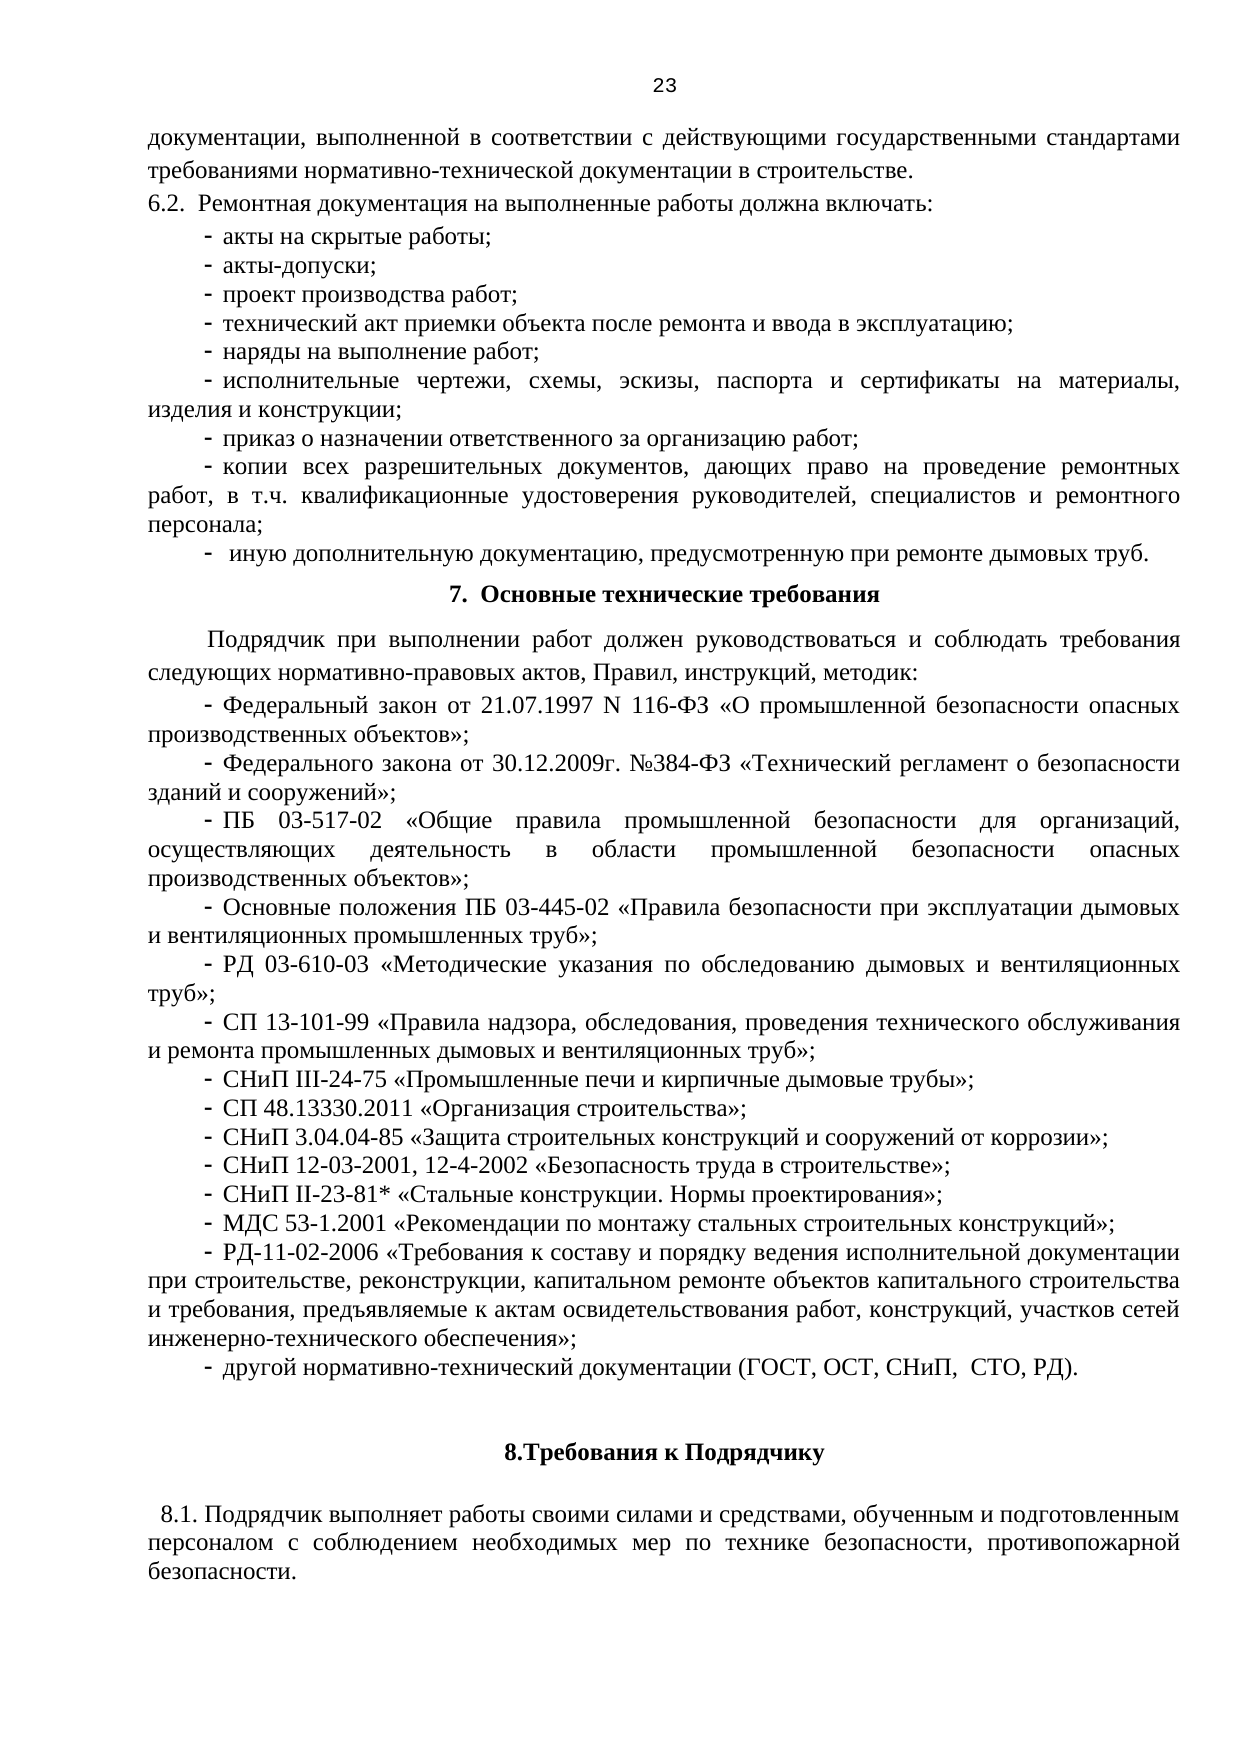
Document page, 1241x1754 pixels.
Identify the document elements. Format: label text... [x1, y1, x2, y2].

list СНиП III-24-75 «Промышленные печи и кирпичные дымовые трубы»; [148, 1064, 1181, 1093]
list МДС 53-1.2001 «Рекомендации по монтажу стальных строительных конструкций»; [148, 1208, 1181, 1237]
list РД-11-02-2006 «Требования к составу и порядку ведения исполнительной документации при строительстве, реконструкции, капитальном ремонте объектов капитального строительства и требования, предъявляемые к актам освидетельствования работ, конструкций, участков сетей инженерно-технического обеспечения»; [148, 1237, 1181, 1352]
list другой нормативно-технический документации (ГОСТ, ОСТ, СНиП, СТО, РД). [148, 1352, 1181, 1380]
list исполнительные чертежи, схемы, эскизы, паспорта и сертификаты на материалы, изделия и конструкции; [148, 365, 1181, 423]
list РД 03-610-03 «Методические указания по обследованию дымовых и вентиляционных труб»; [148, 949, 1181, 1007]
text 6.2. Ремонтная документация на выполненные работы должна включать: [148, 188, 1181, 217]
list Основные положения ПБ 03-445-02 «Правила безопасности при эксплуатации дымовых и вентиляционных промышленных труб»; [148, 892, 1181, 949]
list СНиП 12-03-2001, 12-4-2002 «Безопасность труда в строительстве»; [148, 1150, 1181, 1179]
list проект производства работ; [148, 279, 1181, 308]
list Федеральный закон от 21.07.1997 N 116-ФЗ «О промышленной безопасности опасных производственных объектов»; [148, 690, 1181, 748]
list СНиП 3.04.04-85 «Защита строительных конструкций и сооружений от коррозии»; [148, 1122, 1181, 1150]
list ПБ 03-517-02 «Общие правила промышленной безопасности для организаций, осуществляющих деятельность в области промышленной безопасности опасных производственных объектов»; [148, 805, 1181, 892]
list технический акт приемки объекта после ремонта и ввода в эксплуатацию; [148, 308, 1181, 336]
list СП 13-101-99 «Правила надзора, обследования, проведения технического обслуживания и ремонта промышленных дымовых и вентиляционных труб»; [148, 1007, 1181, 1064]
text 7. Основные технические требования [148, 579, 1181, 608]
list наряды на выполнение работ; [148, 336, 1181, 365]
list акты на скрытые работы; [148, 221, 1181, 250]
list Федерального закона от 30.12.2009г. №384-ФЗ «Технический регламент о безопасности зданий и сооружений»; [148, 748, 1181, 805]
text 8.Требования к Подрядчику [148, 1437, 1181, 1466]
list иную дополнительную документацию, предусмотренную при ремонте дымовых труб. [148, 538, 1181, 566]
list копии всех разрешительных документов, дающих право на проведение ремонтных работ, в т.ч. квалификационные удостоверения руководителей, специалистов и ремонтного персонала; [148, 451, 1181, 538]
list акты-допуски; [148, 250, 1181, 279]
list СП 48.13330.2011 «Организация строительства»; [148, 1093, 1181, 1122]
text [148, 122, 1181, 184]
text 8.1. Подрядчик выполняет работы своими силами и средствами, обученным и подготовленным персоналом с соблюдением необходимых мер по технике безопасности, противопожарной безопасности. [148, 1499, 1181, 1585]
text Подрядчик при выполнении работ должен руководствоваться и соблюдать требования следующих нормативно-правовых актов, Правил, инструкций, методик: [148, 624, 1181, 686]
list приказ о назначении ответственного за организацию работ; [148, 423, 1181, 451]
list СНиП II-23-81* «Стальные конструкции. Нормы проектирования»; [148, 1179, 1181, 1208]
